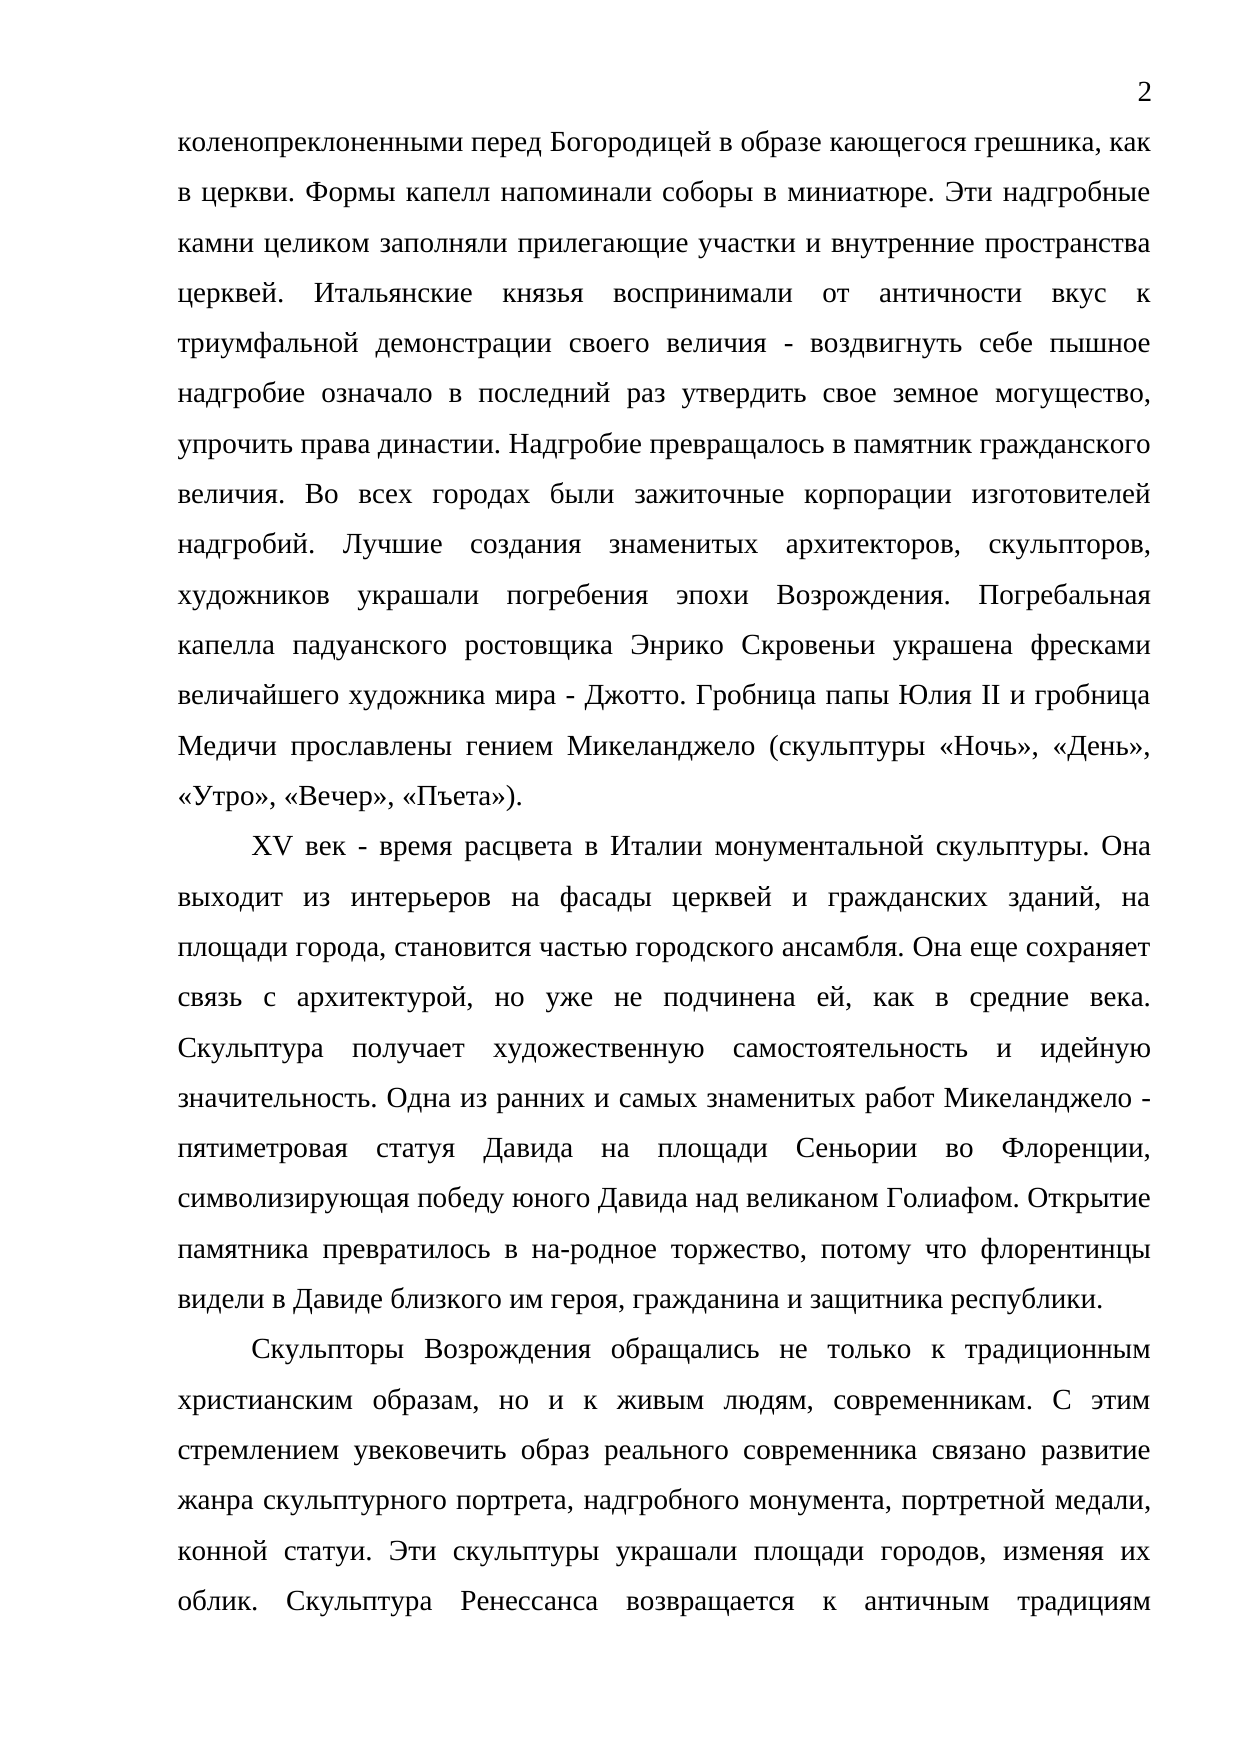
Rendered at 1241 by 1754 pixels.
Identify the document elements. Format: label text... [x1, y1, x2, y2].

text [177, 124, 1152, 812]
text XV век - время расцвета в Италии монументальной скульптуры. Она выходит из интерьеров на фасады церквей и гражданских зданий, на площади города, становится частью городского ансамбля. Она еще сохраняет связь с архитектурой, но уже не подчинена ей, как в средние века. Скульптура получает художественную самостоятельность и идейную значительность. Одна из ранних и самых знаменитых работ Микеланджело - пятиметровая статуя Давида на площади Сеньории во Флоренции, символизирующая победу юного Давида над великаном Голиафом. Открытие памятника превратилось в на-родное торжество, потому что флорентинцы видели в Давиде близкого им героя, гражданина и защитника республики. [177, 828, 1152, 1315]
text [177, 1332, 1152, 1617]
